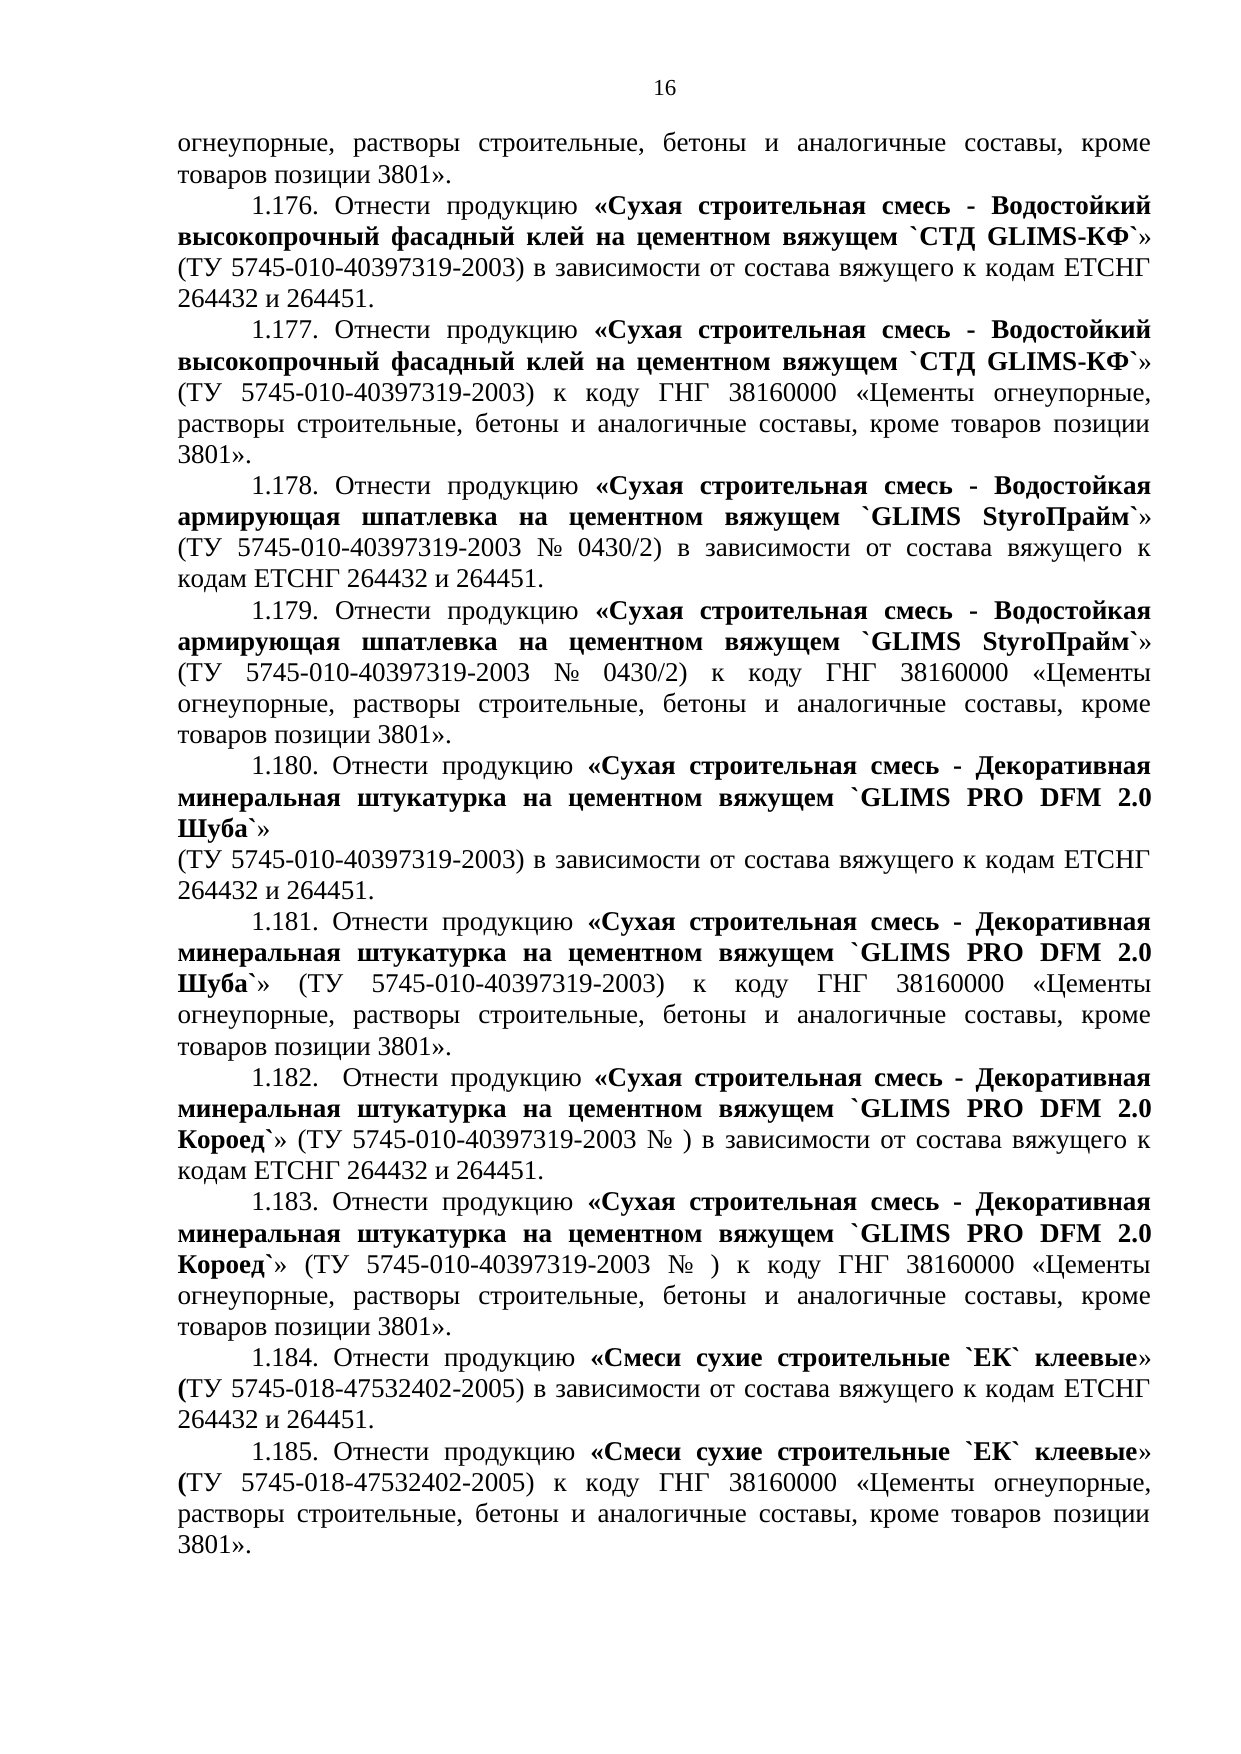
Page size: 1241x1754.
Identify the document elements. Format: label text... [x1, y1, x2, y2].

text 1.177. Отнести продукцию «Сухая строительная смесь - Водостойкий высокопрочный фасадный клей на цементном вяжущем `СТД GLIMS-КФ`» (ТУ 5745-010-40397319-2003) к коду ГНГ 38160000 «Цементы огнеупорные, растворы строительные, бетоны и аналогичные составы, кроме товаров позиции 3801». [177, 313, 1152, 469]
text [177, 127, 1152, 189]
text 1.184. Отнести продукцию «Смеси сухие строительные `ЕК` клеевые» (ТУ 5745-018-47532402-2005) в зависимости от состава вяжущего к кодам ЕТСНГ 264432 и 264451. [177, 1341, 1152, 1435]
text 1.179. Отнести продукцию «Сухая строительная смесь - Водостойкая армирующая шпатлевка на цементном вяжущем `GLIMS StyrоПрайм`» (ТУ 5745-010-40397319-2003 № 0430/2) к коду ГНГ 38160000 «Цементы огнеупорные, растворы строительные, бетоны и аналогичные составы, кроме товаров позиции 3801». [177, 594, 1152, 749]
text 1.176. Отнести продукцию «Сухая строительная смесь - Водостойкий высокопрочный фасадный клей на цементном вяжущем `СТД GLIMS-КФ`» (ТУ 5745-010-40397319-2003) в зависимости от состава вяжущего к кодам ЕТСНГ 264432 и 264451. [177, 189, 1152, 313]
text 1.183. Отнести продукцию «Сухая строительная смесь - Декоративная минеральная штукатурка на цементном вяжущем `GLIMS PRO DFM 2.0 Короед`» (ТУ 5745-010-40397319-2003 № ) к коду ГНГ 38160000 «Цементы огнеупорные, растворы строительные, бетоны и аналогичные составы, кроме товаров позиции 3801». [177, 1186, 1152, 1341]
text 1.178. Отнести продукцию «Сухая строительная смесь - Водостойкая армирующая шпатлевка на цементном вяжущем `GLIMS StyrоПрайм`» (ТУ 5745-010-40397319-2003 № 0430/2) в зависимости от состава вяжущего к кодам ЕТСНГ 264432 и 264451. [177, 469, 1152, 594]
text 1.182. Отнести продукцию «Сухая строительная смесь - Декоративная минеральная штукатурка на цементном вяжущем `GLIMS PRO DFM 2.0 Короед`» (ТУ 5745-010-40397319-2003 № ) в зависимости от состава вяжущего к кодам ЕТСНГ 264432 и 264451. [177, 1061, 1152, 1186]
text 1.185. Отнести продукцию «Смеси сухие строительные `ЕК` клеевые» (ТУ 5745-018-47532402-2005) к коду ГНГ 38160000 «Цементы огнеупорные, растворы строительные, бетоны и аналогичные составы, кроме товаров позиции 3801». [177, 1435, 1152, 1559]
text 1.181. Отнести продукцию «Сухая строительная смесь - Декоративная минеральная штукатурка на цементном вяжущем `GLIMS PRO DFM 2.0 Шуба`» (ТУ 5745-010-40397319-2003) к коду ГНГ 38160000 «Цементы огнеупорные, растворы строительные, бетоны и аналогичные составы, кроме товаров позиции 3801». [177, 905, 1152, 1061]
text 1.180. Отнести продукцию «Сухая строительная смесь - Декоративная минеральная штукатурка на цементном вяжущем `GLIMS PRO DFM 2.0 Шуба`» (ТУ 5745-010-40397319-2003) в зависимости от состава вяжущего к кодам ЕТСНГ 264432 и 264451. [177, 749, 1152, 905]
